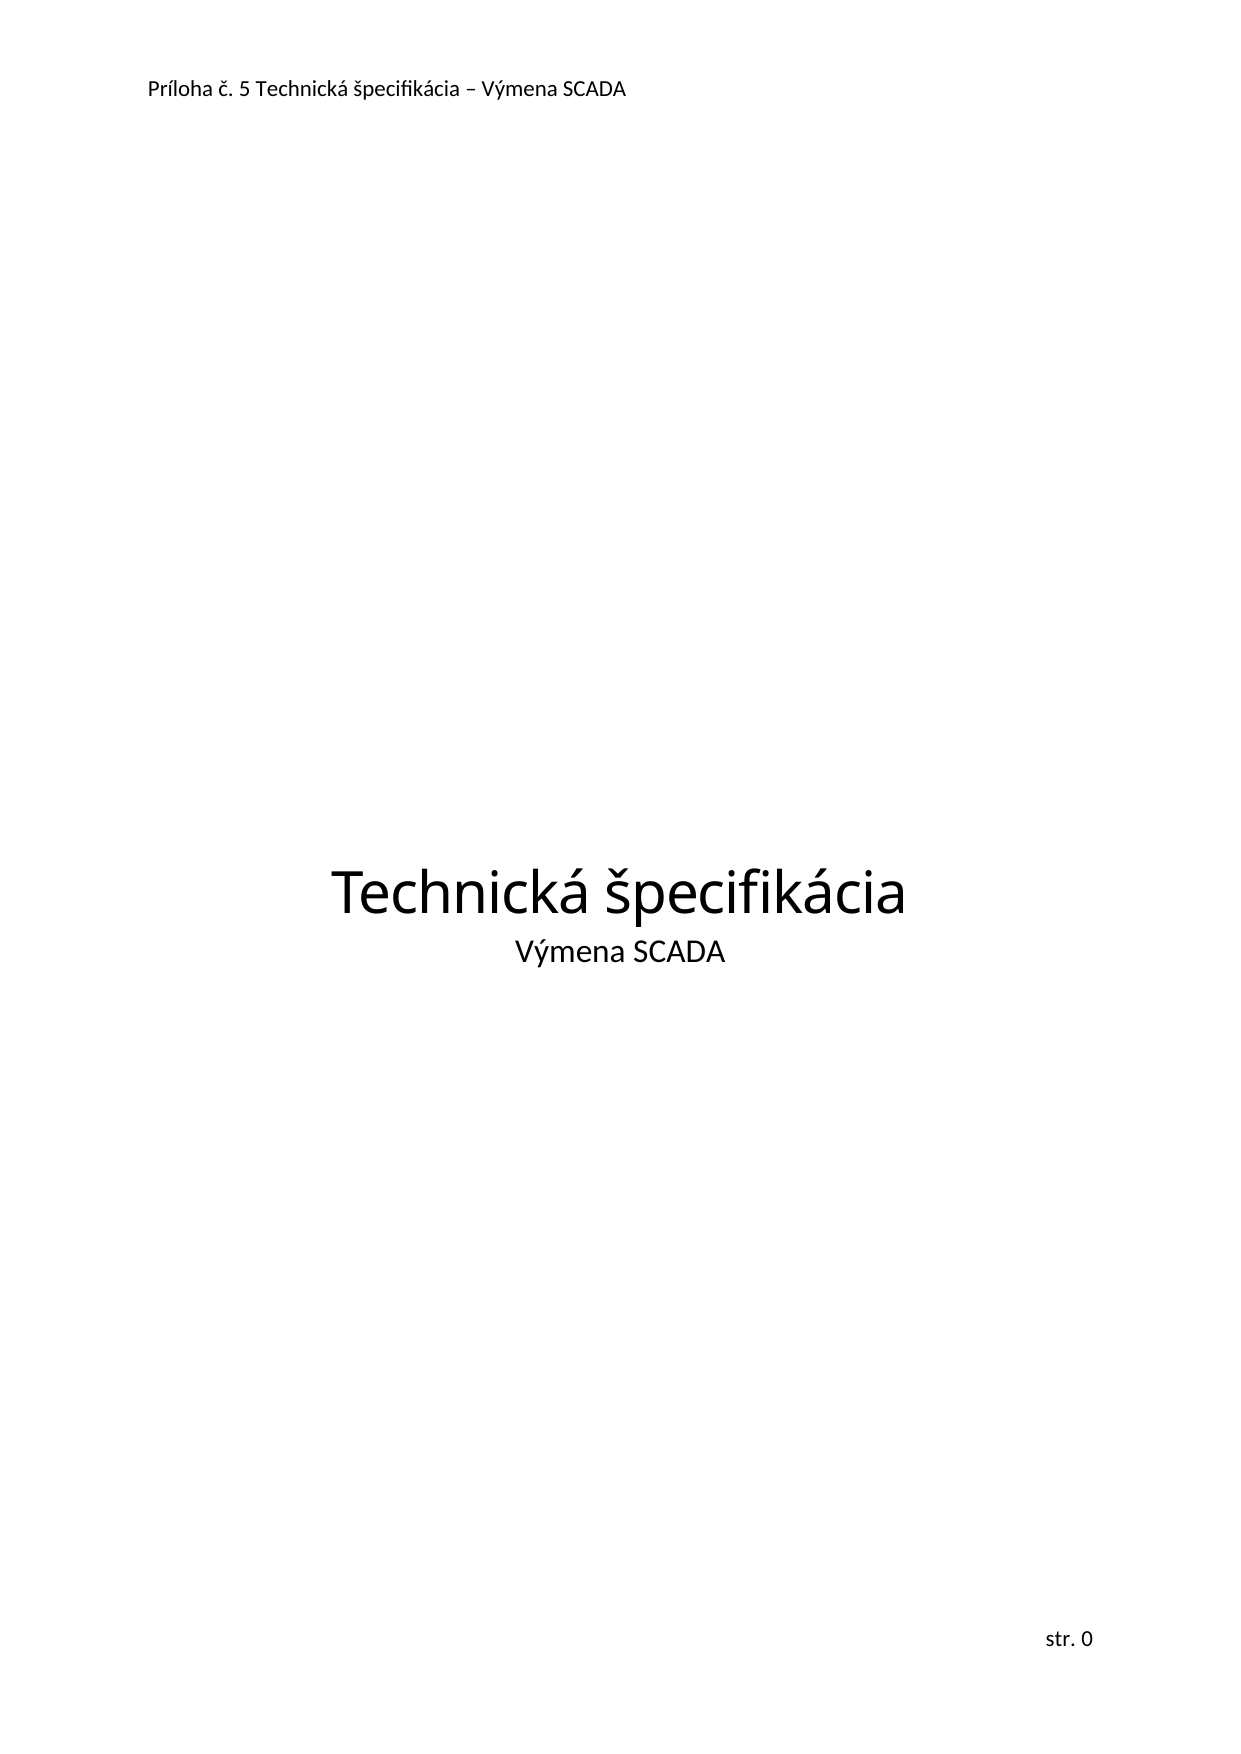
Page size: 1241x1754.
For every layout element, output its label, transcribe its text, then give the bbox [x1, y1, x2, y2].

title Technická špecifikácia [148, 851, 1093, 930]
text Výmena SCADA [148, 930, 1093, 971]
